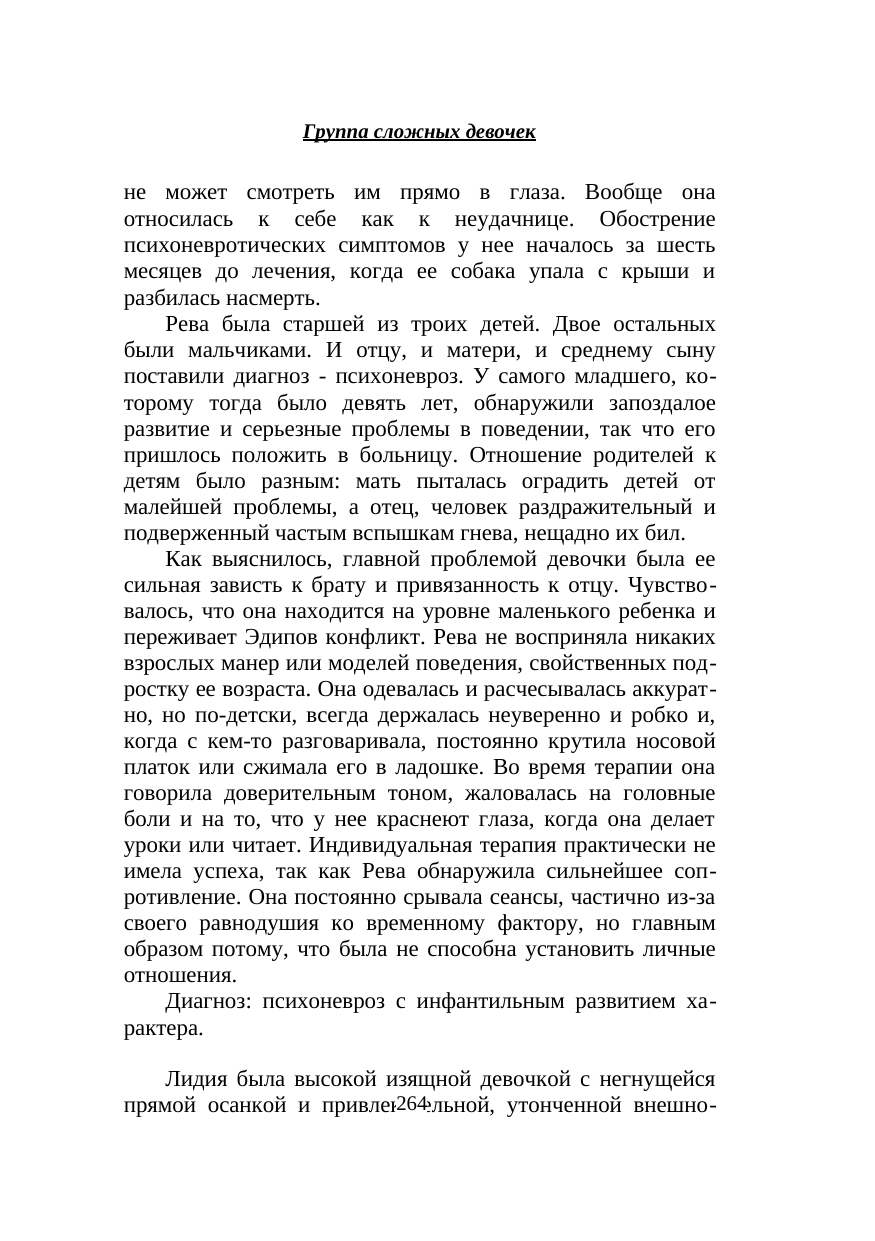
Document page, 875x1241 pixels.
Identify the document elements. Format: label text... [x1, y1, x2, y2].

text Рева была старшей из троих детей. Двое остальных были мальчиками. И отцу, и матери, и среднему сыну поставили диагноз - психоневроз. У самого младшего, которому тогда было девять лет, обнаружили запоздалое развитие и серьезные проблемы в поведении, так что его пришлось положить в больницу. Отношение родителей к детям было разным: мать пыталась оградить детей от малейшей проблемы, а отец, человек раздражительный и подверженный частым вспышкам гнева, нещадно их бил. [123, 311, 717, 545]
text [123, 178, 717, 311]
text Как выяснилось, главной проблемой девочки была ее сильная зависть к брату и привязанность к отцу. Чувствовалось, что она находится на уровне маленького ребенка и переживает Эдипов конфликт. Рева не восприняла никаких взрослых манер или моделей поведения, свойственных подростку ее возраста. Она одевалась и расчесывалась аккуратно, но по-детски, всегда держалась неуверенно и робко и, когда с кем-то разговаривала, постоянно крутила носовой платок или сжимала его в ладошке. Во время терапии она говорила доверительным тоном, жаловалась на головные боли и на то, что у нее краснеют глаза, когда она делает уроки или читает. Индивидуальная терапия практически не имела успеха, так как Рева обнаружила сильнейшее сопротивление. Она постоянно срывала сеансы, частично из-за своего равнодушия ко временному фактору, но главным образом потому, что была не способна установить личные отношения. [123, 545, 717, 988]
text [123, 1065, 717, 1118]
text Диагноз: психоневроз с инфантильным развитием характера. [123, 988, 717, 1040]
